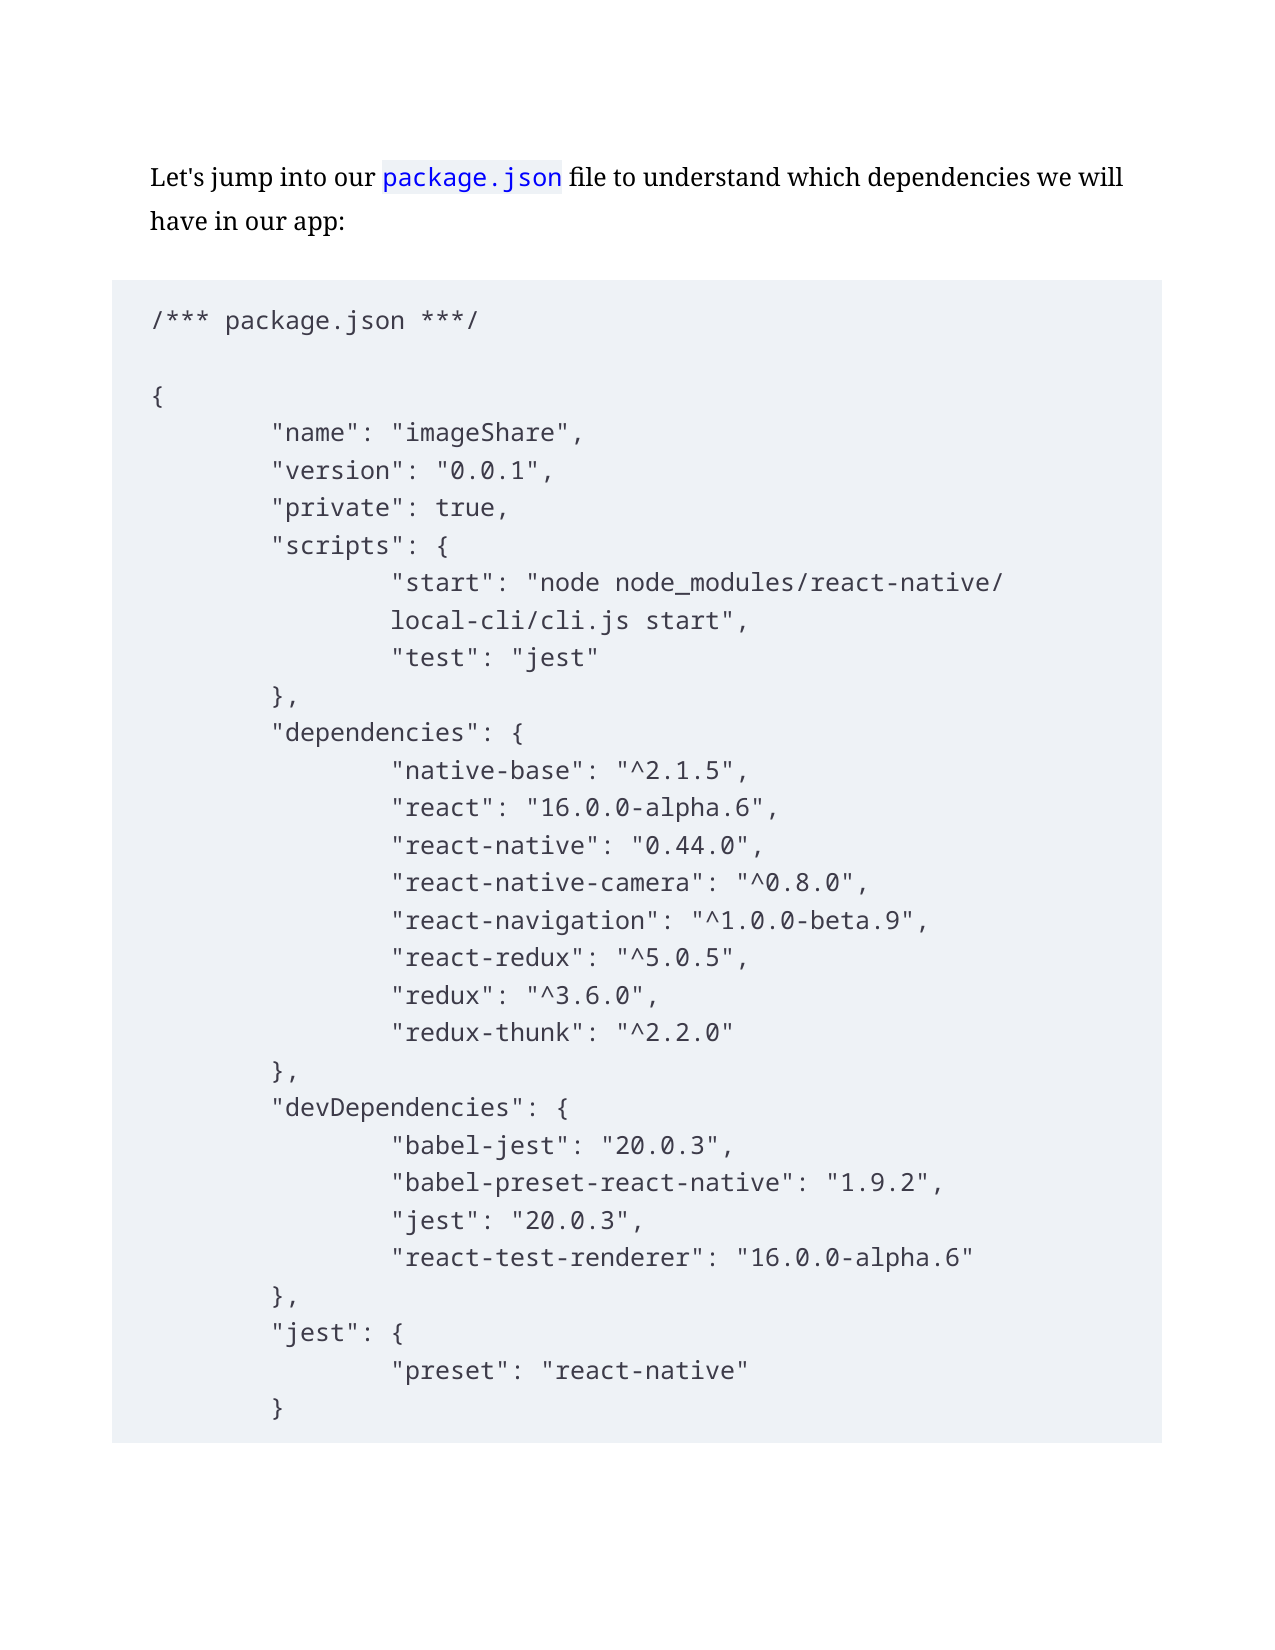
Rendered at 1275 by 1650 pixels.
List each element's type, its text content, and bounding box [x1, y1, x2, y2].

text Let's jump into our package.json file to understand which dependencies we will have in our app: [150, 150, 1125, 237]
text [112, 280, 1162, 1443]
